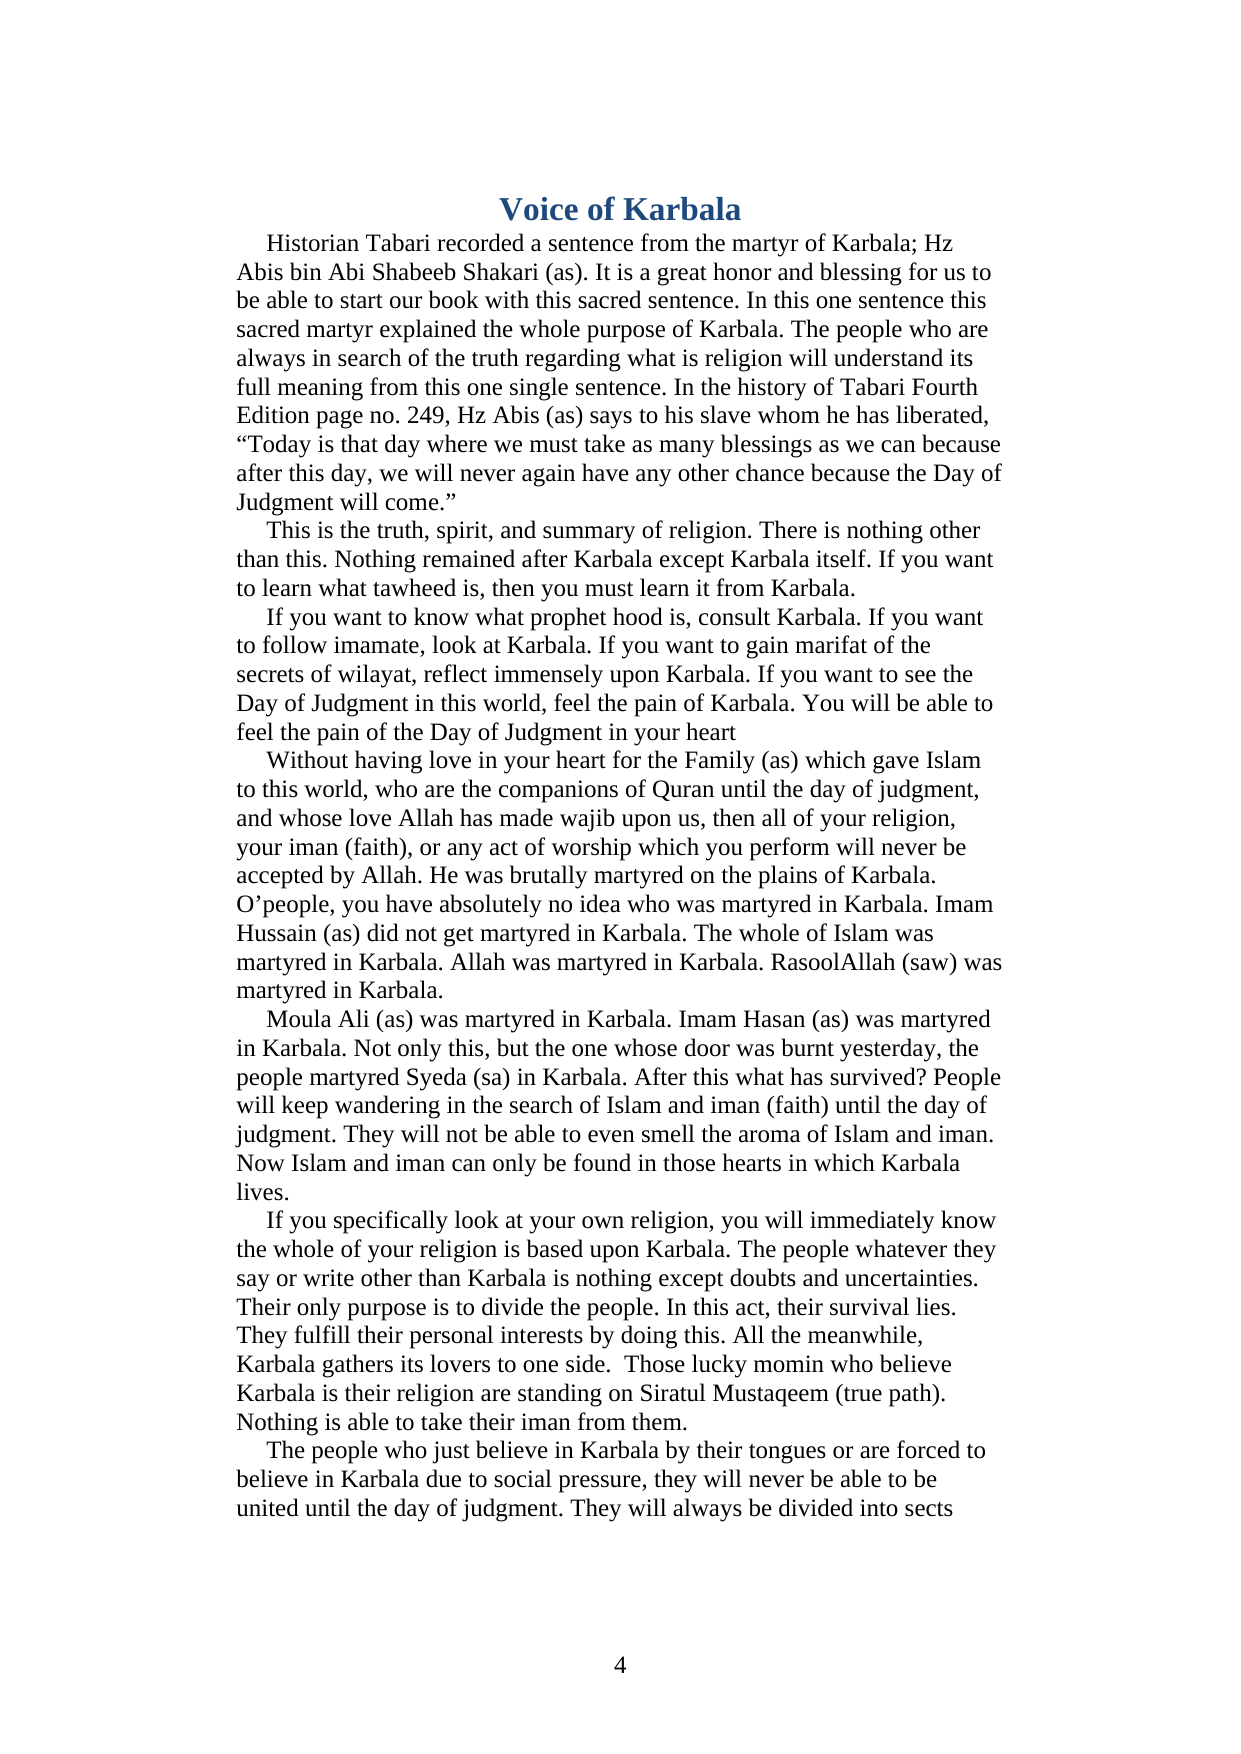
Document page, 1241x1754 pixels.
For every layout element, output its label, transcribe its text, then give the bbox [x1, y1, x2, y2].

text This is the truth, spirit, and summary of religion. There is nothing other than this. Nothing remained after Karbala except Karbala itself. If you want to learn what tawheed is, then you must learn it from Karbala. [236, 516, 1004, 602]
text The people who just believe in Karbala by their tongues or are forced to believe in Karbala due to social pressure, they will never be able to be united until the day of judgment. They will always be divided into sects [236, 1436, 1004, 1522]
text Historian Tabari recorded a sentence from the martyr of Karbala; Hz Abis bin Abi Shabeeb Shakari (as). It is a great honor and blessing for us to be able to start our book with this sacred sentence. In this one sentence this sacred martyr explained the whole purpose of Karbala. The people who are always in search of the truth regarding what is religion will understand its full meaning from this one single sentence. In the history of Tabari Fourth Edition page no. 249, Hz Abis (as) says to his slave whom he has liberated, “Today is that day where we must take as many blessings as we can because after this day, we will never again have any other chance because the Day of Judgment will come.” [236, 228, 1004, 516]
text If you want to know what prophet hood is, consult Karbala. If you want to follow imamate, look at Karbala. If you want to gain marifat of the secrets of wilayat, reflect immensely upon Karbala. If you want to see the Day of Judgment in this world, feel the pain of Karbala. You will be able to feel the pain of the Day of Judgment in your heart [236, 602, 1004, 746]
subtitle Voice of Karbala [236, 190, 1004, 228]
text Moula Ali (as) was martyred in Karbala. Imam Hasan (as) was martyred in Karbala. Not only this, but the one whose door was burnt yesterday, the people martyred Syeda (sa) in Karbala. After this what has survived? People will keep wandering in the search of Islam and iman (faith) until the day of judgment. They will not be able to even smell the aroma of Islam and iman. Now Islam and iman can only be found in those hearts in which Karbala lives. [236, 1004, 1004, 1206]
text Without having love in your heart for the Family (as) which gave Islam to this world, who are the companions of Quran until the day of judgment, and whose love Allah has made wajib upon us, then all of your religion, your iman (faith), or any act of worship which you perform will never be accepted by Allah. He was brutally martyred on the plains of Karbala. O’people, you have absolutely no idea who was martyred in Karbala. Imam Hussain (as) did not get martyred in Karbala. The whole of Islam was martyred in Karbala. Allah was martyred in Karbala. RasoolAllah (saw) was martyred in Karbala. [236, 746, 1004, 1004]
text If you specifically look at your own religion, you will immediately know the whole of your religion is based upon Karbala. The people whatever they say or write other than Karbala is nothing except doubts and uncertainties. Their only purpose is to divide the people. In this act, their survival lies. They fulfill their personal interests by doing this. All the meanwhile, Karbala gathers its lovers to one side. Those lucky momin who believe Karbala is their religion are standing on Siratul Mustaqeem (true path). Nothing is able to take their iman from them. [236, 1206, 1004, 1436]
